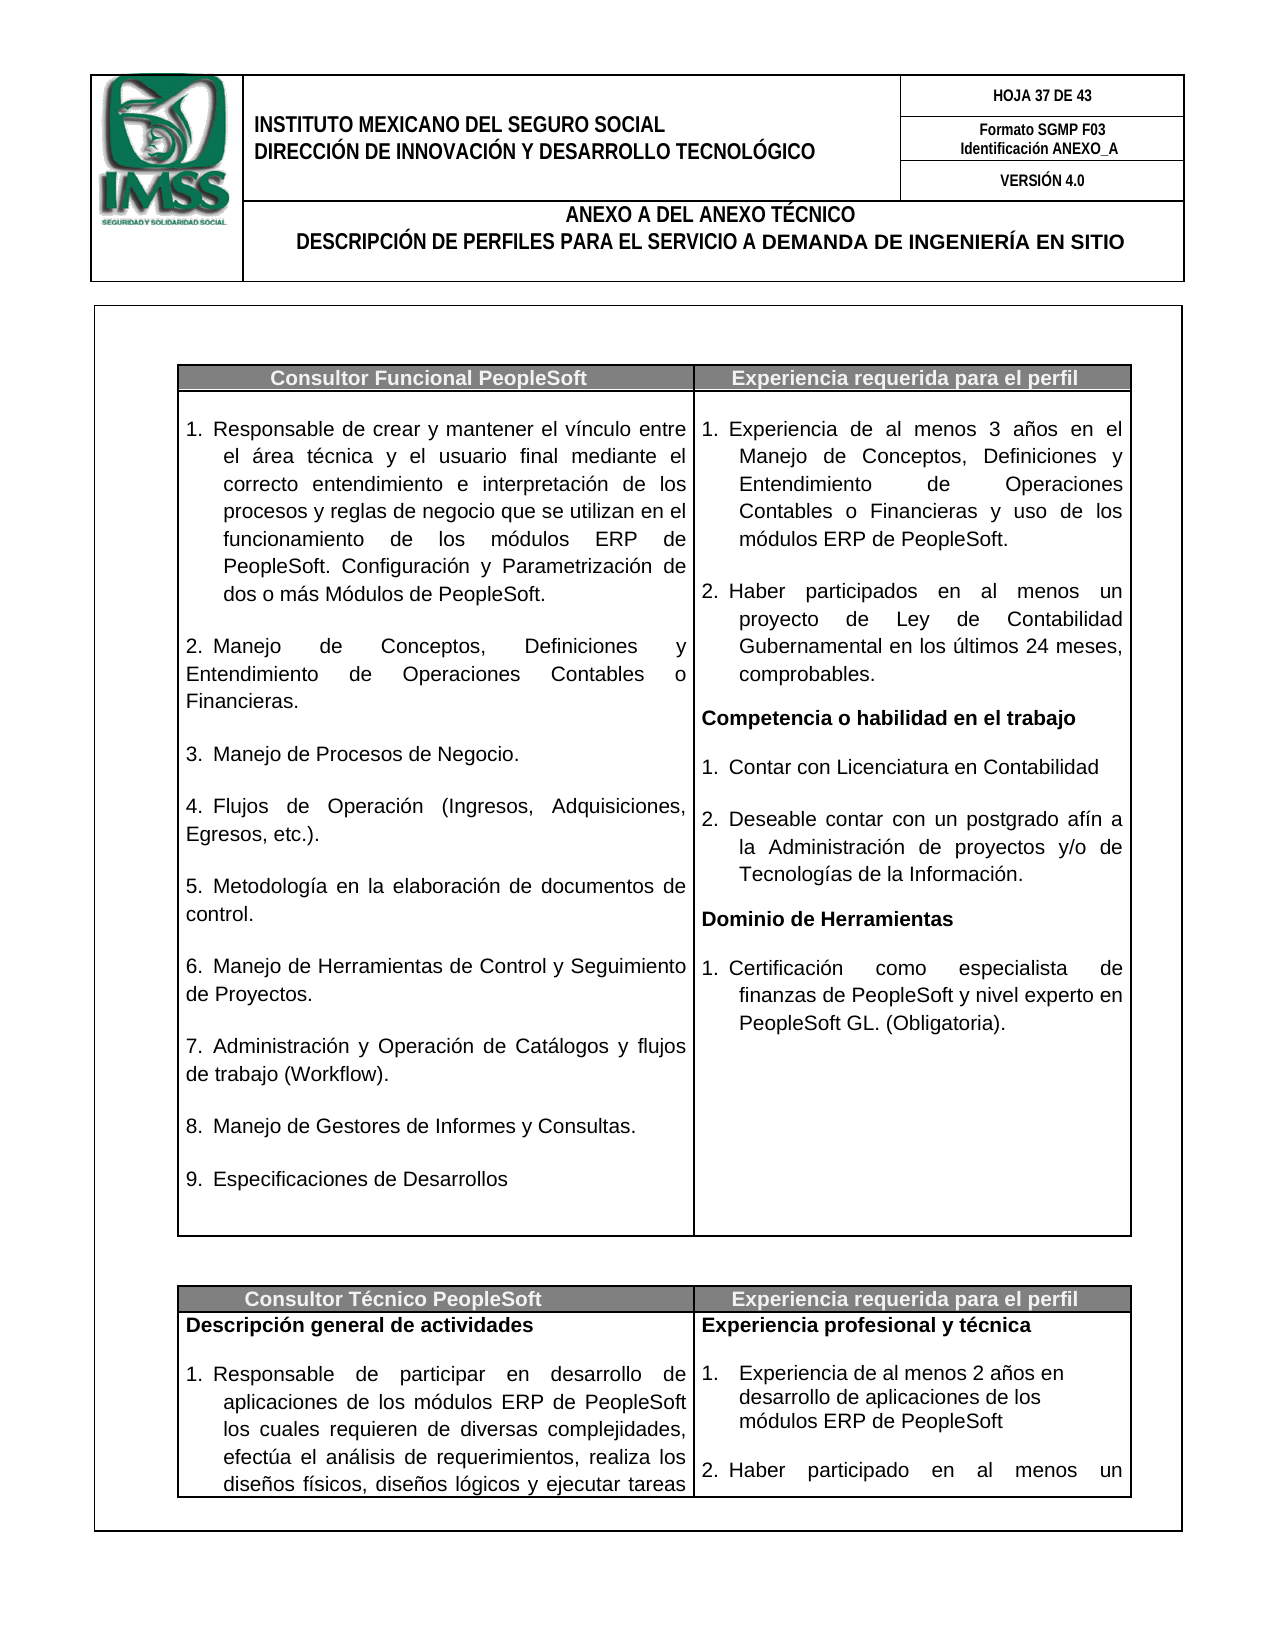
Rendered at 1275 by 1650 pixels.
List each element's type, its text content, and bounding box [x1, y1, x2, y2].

table_header Experiencia requerida para el perfil [695, 366, 1130, 389]
picture [98, 76, 230, 225]
table_header Consultor Técnico PeopleSoft [179, 1287, 693, 1311]
table_header Consultor Funcional PeopleSoft [179, 366, 693, 389]
table_header Experiencia requerida para el perfil [695, 1287, 1130, 1311]
